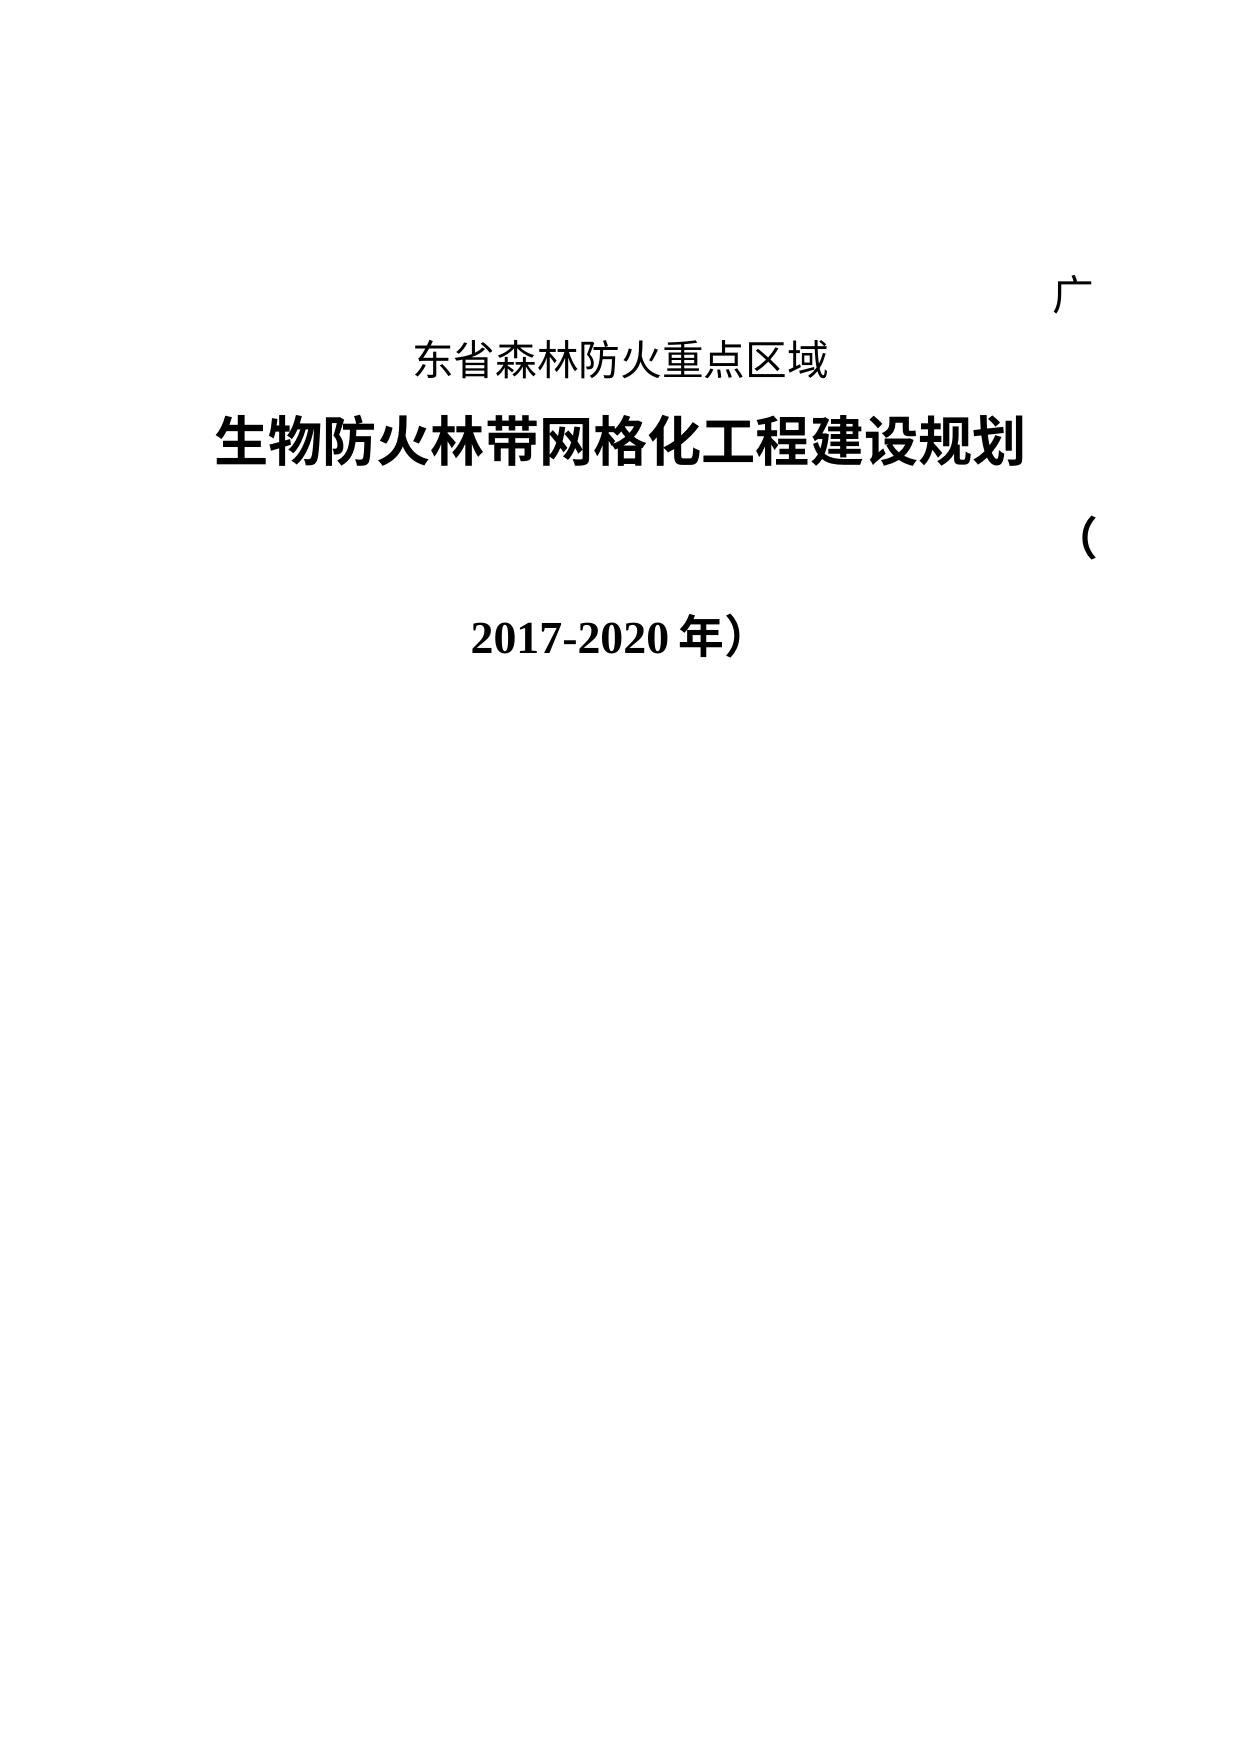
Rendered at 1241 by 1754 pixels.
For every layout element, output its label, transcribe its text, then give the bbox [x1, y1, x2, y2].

text （2017-2020年） [187, 487, 1053, 682]
text 广东省森林防火重点区域 [187, 259, 1053, 389]
text 生物防火林带网格化工程建设规划 [187, 389, 1053, 487]
